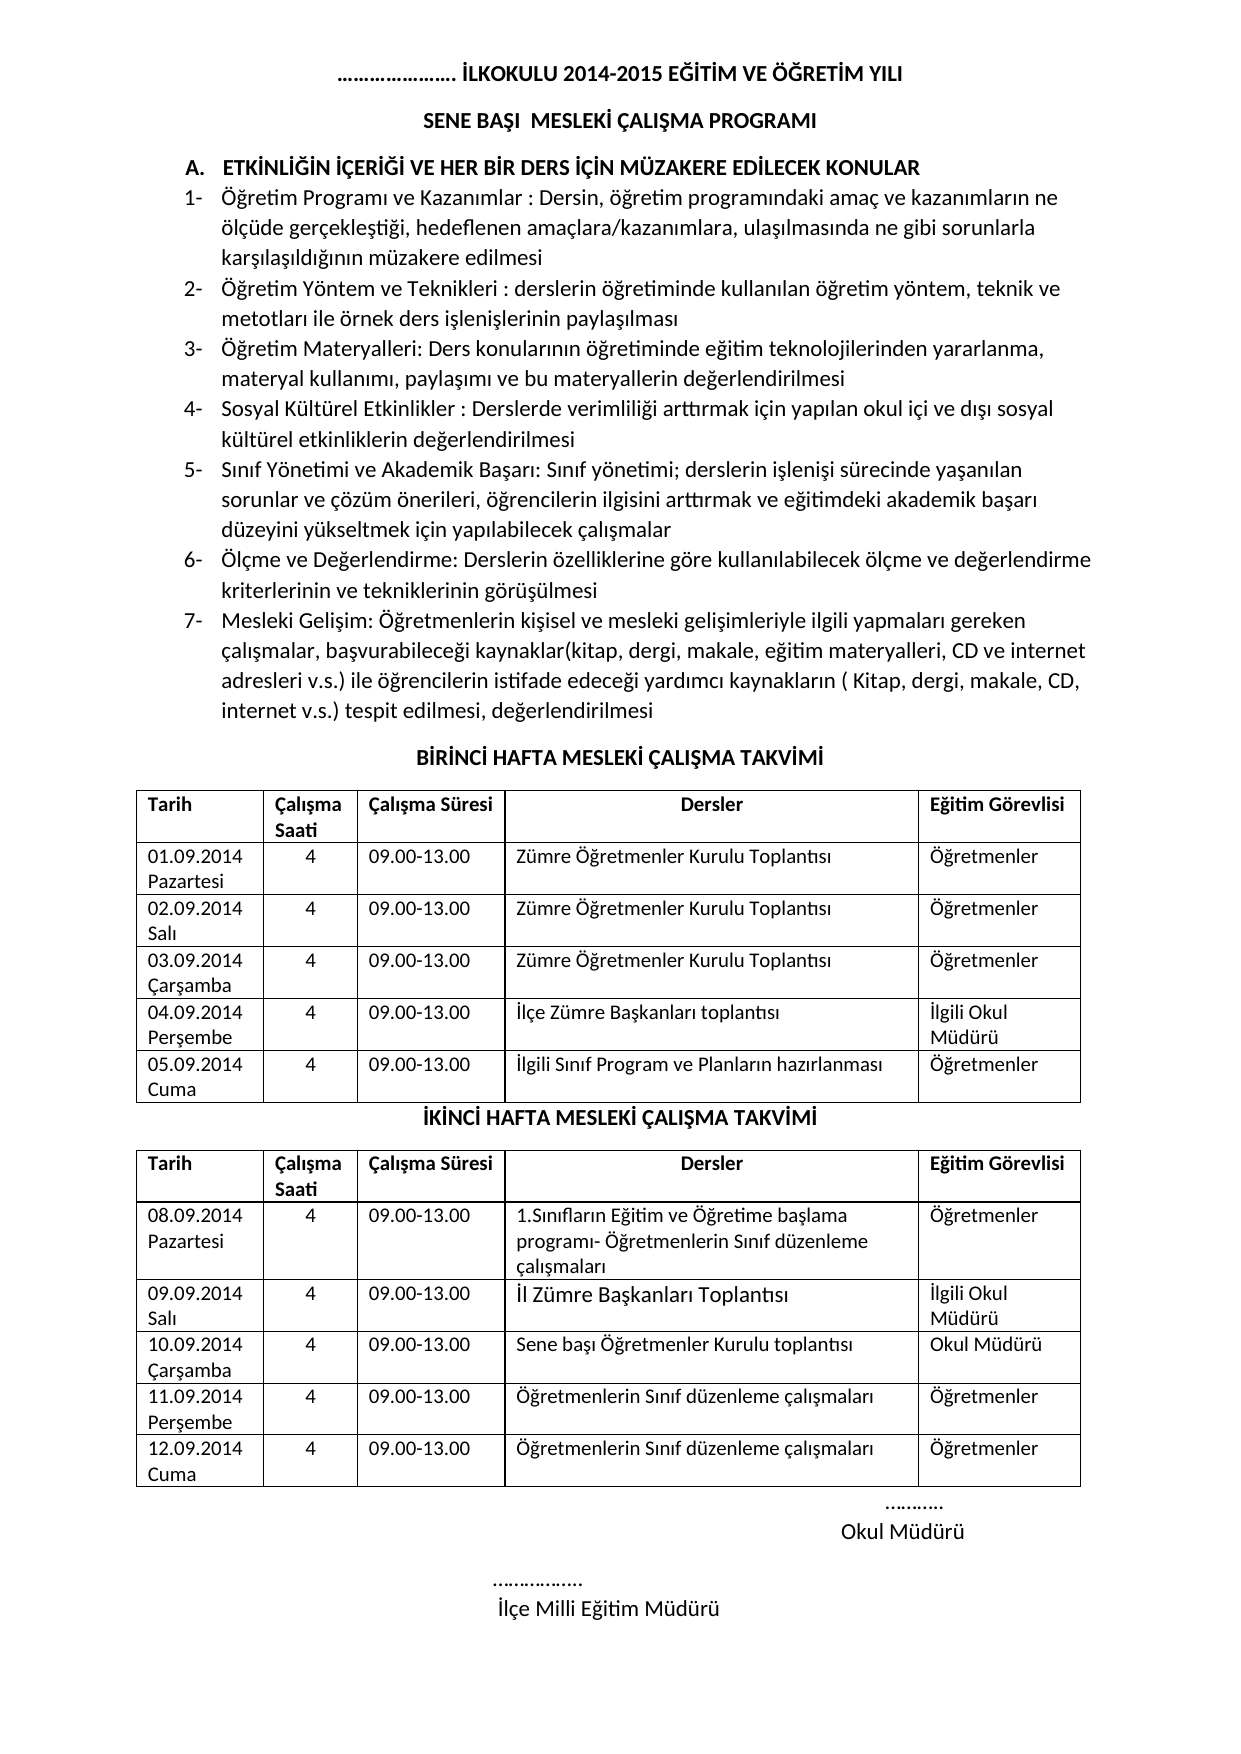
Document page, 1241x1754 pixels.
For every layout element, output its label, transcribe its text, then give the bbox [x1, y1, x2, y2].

table_cell 09.00-13.00 [358, 1332, 504, 1382]
table_cell Öğretmenler [919, 947, 1080, 998]
table_header Eğitim Görevlisi [919, 1151, 1080, 1201]
list Öğretim Materyalleri: Ders konularının öğretiminde eğitim teknolojilerinden yararlanma, materyal kullanımı, paylaşımı ve bu materyallerin değerlendirilmesi [184, 334, 1092, 392]
table_cell Zümre Öğretmenler Kurulu Toplantısı [506, 895, 918, 946]
table_cell 4 [264, 895, 357, 946]
table_cell 09.00-13.00 [358, 895, 504, 946]
table_cell 09.00-13.00 [358, 947, 504, 998]
table_cell 09.09.2014 Salı [137, 1280, 263, 1331]
table_cell Zümre Öğretmenler Kurulu Toplantısı [506, 843, 918, 894]
table_cell 03.09.2014 Çarşamba [137, 947, 263, 998]
table_cell Öğretmenler [919, 1051, 1080, 1102]
list Öğretim Programı ve Kazanımlar : Dersin, öğretim programındaki amaç ve kazanımların ne ölçüde gerçekleştiği, hedeflenen amaçlara/kazanımlara, ulaşılmasında ne gibi sorunlarla karşılaşıldığının müzakere edilmesi [184, 183, 1092, 271]
table_cell Öğretmenlerin Sınıf düzenleme çalışmaları [506, 1435, 918, 1486]
table_cell Öğretmenler [919, 1203, 1080, 1279]
list Sosyal Kültürel Etkinlikler : Derslerde verimliliği arttırmak için yapılan okul içi ve dışı sosyal kültürel etkinliklerin değerlendirilmesi [184, 394, 1092, 453]
list Öğretim Yöntem ve Teknikleri : derslerin öğretiminde kullanılan öğretim yöntem, teknik ve metotları ile örnek ders işlenişlerinin paylaşılması [184, 274, 1092, 332]
table_cell 08.09.2014 Pazartesi [137, 1203, 263, 1279]
text İKİNCİ HAFTA MESLEKİ ÇALIŞMA TAKVİMİ [148, 1103, 1092, 1131]
list ETKİNLİĞİN İÇERİĞİ VE HER BİR DERS İÇİN MÜZAKERE EDİLECEK KONULAR [185, 153, 1092, 181]
table_cell 09.00-13.00 [358, 1435, 504, 1486]
table_header Tarih [137, 1151, 263, 1201]
table_header Dersler [506, 791, 918, 842]
table_cell Öğretmenler [919, 1435, 1080, 1486]
table_cell 4 [264, 1280, 357, 1331]
table_cell 09.00-13.00 [358, 1384, 504, 1434]
table_cell 4 [264, 947, 357, 998]
list Ölçme ve Değerlendirme: Derslerin özelliklerine göre kullanılabilecek ölçme ve değerlendirme kriterlerinin ve tekniklerinin görüşülmesi [184, 546, 1092, 604]
table_cell 4 [264, 843, 357, 894]
table_cell 09.00-13.00 [358, 1051, 504, 1102]
table_cell 05.09.2014 Cuma [137, 1051, 263, 1102]
table_header Tarih [137, 791, 263, 842]
table_cell İlgili Okul Müdürü [919, 1280, 1080, 1331]
table_cell İlgili Sınıf Program ve Planların hazırlanması [506, 1051, 918, 1102]
table_cell Öğretmenler [919, 843, 1080, 894]
list Sınıf Yönetimi ve Akademik Başarı: Sınıf yönetimi; derslerin işlenişi sürecinde yaşanılan sorunlar ve çözüm önerileri, öğrencilerin ilgisini arttırmak ve eğitimdeki akademik başarı düzeyini yükseltmek için yapılabilecek çalışmalar [184, 455, 1092, 543]
table_header Çalışma Saati [264, 791, 357, 842]
table_cell Öğretmenler [919, 1384, 1080, 1434]
table_cell İl Zümre Başkanları Toplantısı [506, 1280, 918, 1331]
table_header Çalışma Süresi [358, 791, 504, 842]
text …………….. İlçe Milli Eğitim Müdürü [148, 1564, 1092, 1622]
table_cell 4 [264, 1332, 357, 1382]
table_cell 09.00-13.00 [358, 1203, 504, 1279]
list Mesleki Gelişim: Öğretmenlerin kişisel ve mesleki gelişimleriyle ilgili yapmaları gereken çalışmalar, başvurabileceği kaynaklar(kitap, dergi, makale, eğitim materyalleri, CD ve internet adresleri v.s.) ile öğrencilerin istifade edeceği yardımcı kaynakların ( Kitap, dergi, makale, CD, internet v.s.) tespit edilmesi, değerlendirilmesi [184, 606, 1092, 724]
table_cell 4 [264, 1435, 357, 1486]
table_cell İlçe Zümre Başkanları toplantısı [506, 999, 918, 1050]
table_cell 12.09.2014 Cuma [137, 1435, 263, 1486]
table_header Eğitim Görevlisi [919, 791, 1080, 842]
table_header Çalışma Süresi [358, 1151, 504, 1201]
table_cell 11.09.2014 Perşembe [137, 1384, 263, 1434]
table_cell Zümre Öğretmenler Kurulu Toplantısı [506, 947, 918, 998]
text ……….. Okul Müdürü [295, 1487, 1092, 1545]
table_cell Sene başı Öğretmenler Kurulu toplantısı [506, 1332, 918, 1382]
table_header Dersler [506, 1151, 918, 1201]
table_cell 1.Sınıfların Eğitim ve Öğretime başlama programı- Öğretmenlerin Sınıf düzenleme çalışmaları [506, 1203, 918, 1279]
table_cell Okul Müdürü [919, 1332, 1080, 1382]
table_cell 4 [264, 1203, 357, 1279]
table_cell 02.09.2014 Salı [137, 895, 263, 946]
table_header Çalışma Saati [264, 1151, 357, 1201]
table_cell 4 [264, 1051, 357, 1102]
table_cell 01.09.2014 Pazartesi [137, 843, 263, 894]
text BİRİNCİ HAFTA MESLEKİ ÇALIŞMA TAKVİMİ [148, 743, 1092, 771]
table_cell 09.00-13.00 [358, 843, 504, 894]
table_cell 09.00-13.00 [358, 1280, 504, 1331]
table_cell 09.00-13.00 [358, 999, 504, 1050]
table_cell İlgili Okul Müdürü [919, 999, 1080, 1050]
text …………………. İLKOKULU 2014-2015 EĞİTİM VE ÖĞRETİM YILI [148, 59, 1092, 87]
table_cell 04.09.2014 Perşembe [137, 999, 263, 1050]
text SENE BAŞI MESLEKİ ÇALIŞMA PROGRAMI [148, 106, 1092, 134]
table_cell 10.09.2014 Çarşamba [137, 1332, 263, 1382]
table_cell Öğretmenler [919, 895, 1080, 946]
table_cell 4 [264, 999, 357, 1050]
table_cell 4 [264, 1384, 357, 1434]
table_cell Öğretmenlerin Sınıf düzenleme çalışmaları [506, 1384, 918, 1434]
